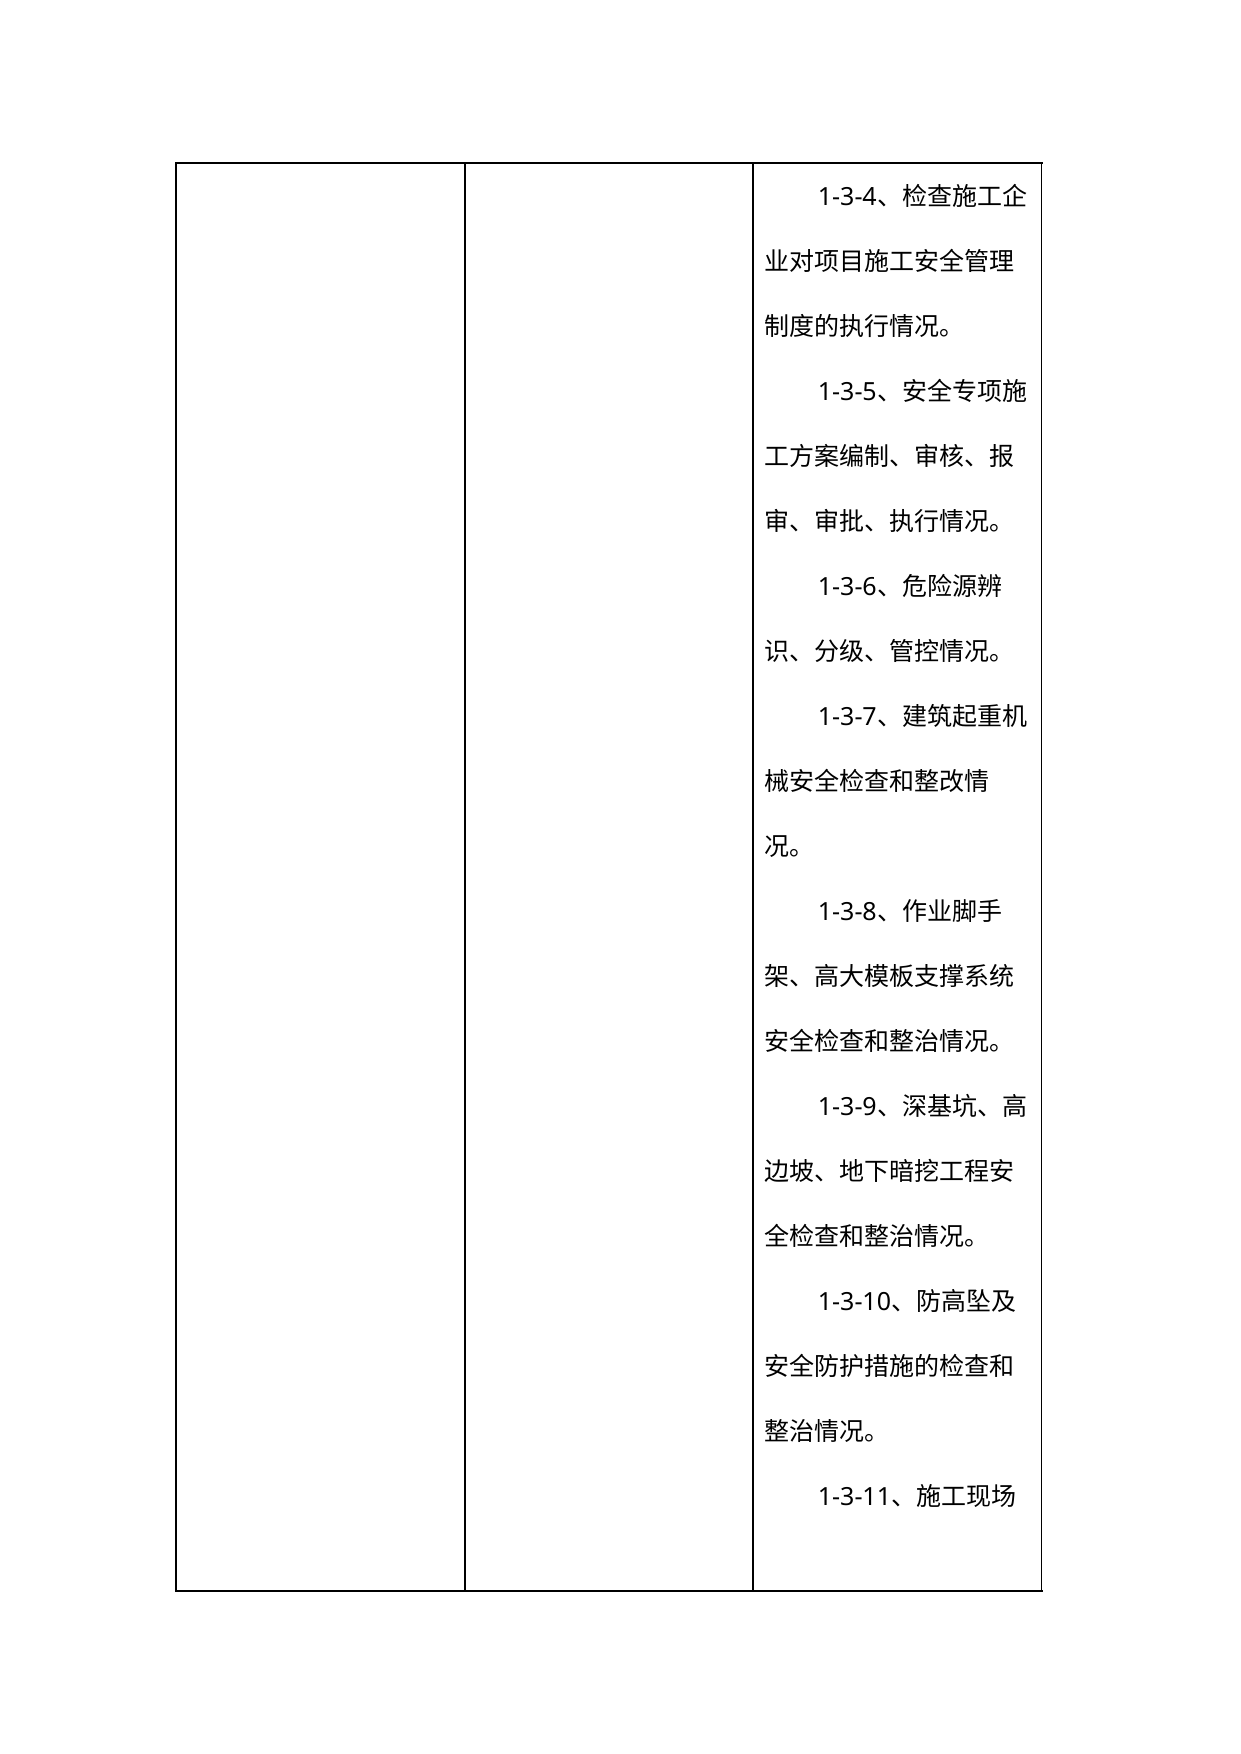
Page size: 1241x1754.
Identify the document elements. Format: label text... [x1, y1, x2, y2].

table_cell [466, 164, 752, 1590]
table_cell 6 [177, 164, 464, 1590]
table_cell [754, 164, 1041, 1590]
